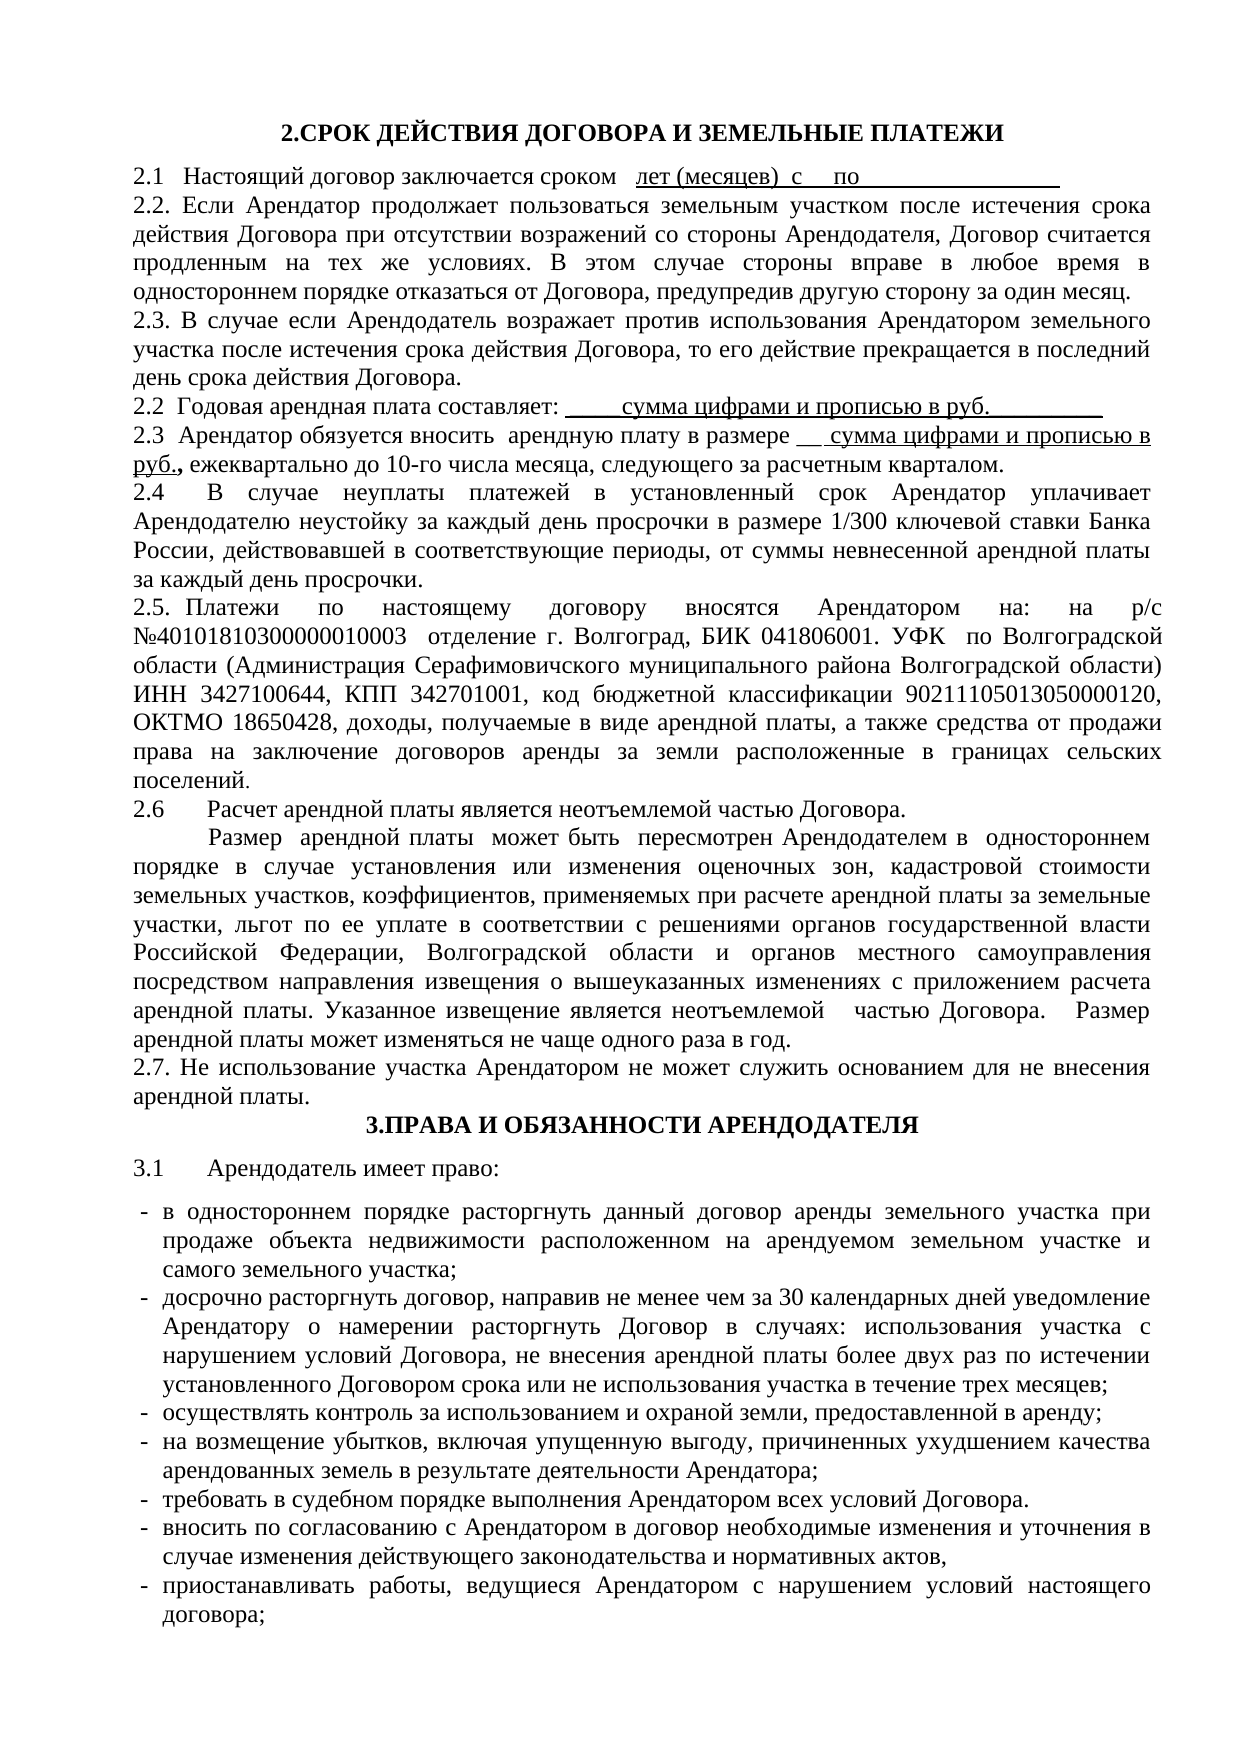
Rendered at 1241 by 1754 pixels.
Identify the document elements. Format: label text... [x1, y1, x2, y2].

text Размер арендной платы может быть пересмотрен Арендодателем в одностороннем порядке в случае установления или изменения оценочных зон, кадастровой стоимости земельных участков, коэффициентов, применяемых при расчете арендной платы за земельные участки, льгот по ее уплате в соответствии с решениями органов государственной власти Российской Федерации, Волгоградской области и органов местного самоуправления посредством направления извещения о вышеуказанных изменениях с приложением расчета арендной платы. Указанное извещение является неотъемлемой частью Договора. Размер арендной платы может изменяться не чаще одного раза в год. [133, 822, 1152, 1052]
list осуществлять контроль за использованием и охраной земли, предоставленной в аренду; [140, 1397, 1152, 1426]
list приостанавливать работы, ведущиеся Арендатором с нарушением условий настоящего договора; [140, 1570, 1152, 1627]
text 2.1 Настоящий договор заключается сроком лет (месяцев) с по________________ [133, 161, 1152, 190]
list В случае неуплаты платежей в установленный срок Арендатор уплачивает Арендодателю неустойку за каждый день просрочки в размере 1/300 ключевой ставки Банка России, действовавшей в соответствующие периоды, от суммы невнесенной арендной платы за каждый день просрочки. [133, 477, 1152, 592]
list на возмещение убытков, включая упущенную выгоду, причиненных ухудшением качества арендованных земель в результате деятельности Арендатора; [140, 1426, 1152, 1484]
text 2.СРОК ДЕЙСТВИЯ ДОГОВОРА И ЗЕМЕЛЬНЫЕ ПЛАТЕЖИ [133, 118, 1152, 147]
text 2.3. В случае если Арендодатель возражает против использования Арендатором земельного участка после истечения срока действия Договора, то его действие прекращается в последний день срока действия Договора. [133, 305, 1152, 391]
text 2.2. Если Арендатор продолжает пользоваться земельным участком после истечения срока действия Договора при отсутствии возражений со стороны Арендодателя, Договор считается продленным на тех же условиях. В этом случае стороны вправе в любое время в одностороннем порядке отказаться от Договора, предупредив другую сторону за один месяц. [133, 190, 1152, 305]
list в одностороннем порядке расторгнуть данный договор аренды земельного участка при продаже объекта недвижимости расположенном на арендуемом земельном участке и самого земельного участка; [140, 1196, 1152, 1282]
text 3.1 Арендодатель имеет право: [133, 1153, 1152, 1182]
text 2.6 Расчет арендной платы является неотъемлемой частью Договора. [133, 794, 1152, 822]
text 2.2 Годовая арендная плата составляет: ____сумма цифрами и прописью в руб._________ [133, 391, 1152, 420]
text 2.7. Не использование участка Арендатором не может служить основанием для не внесения арендной платы. [133, 1052, 1152, 1110]
list Платежи по настоящему договору вносятся Арендатором на: на р/с №40101810300000010003 отделение г. Волгоград, БИК 041806001. УФК по Волгоградской области (Администрация Серафимовичского муниципального района Волгоградской области) ИНН 3427100644, КПП 342701001, код бюджетной классификации 90211105013050000120, ОКТМО 18650428, доходы, получаемые в виде арендной платы, а также средства от продажи права на заключение договоров аренды за земли расположенные в границах сельских поселений. [133, 592, 1163, 794]
text 2.3 Арендатор обязуется вносить арендную плату в размере __ сумма цифрами и прописью в руб., ежеквартально до 10-го числа месяца, следующего за расчетным кварталом. [133, 420, 1152, 477]
list досрочно расторгнуть договор, направив не менее чем за 30 календарных дней уведомление Арендатору о намерении расторгнуть Договор в случаях: использования участка с нарушением условий Договора, не внесения арендной платы более двух раз по истечении установленного Договором срока или не использования участка в течение трех месяцев; [140, 1282, 1152, 1397]
text 3.ПРАВА И ОБЯЗАННОСТИ АРЕНДОДАТЕЛЯ [133, 1110, 1152, 1139]
list вносить по согласованию с Арендатором в договор необходимые изменения и уточнения в случае изменения действующего законодательства и нормативных актов, [140, 1512, 1152, 1570]
list требовать в судебном порядке выполнения Арендатором всех условий Договора. [140, 1484, 1152, 1512]
